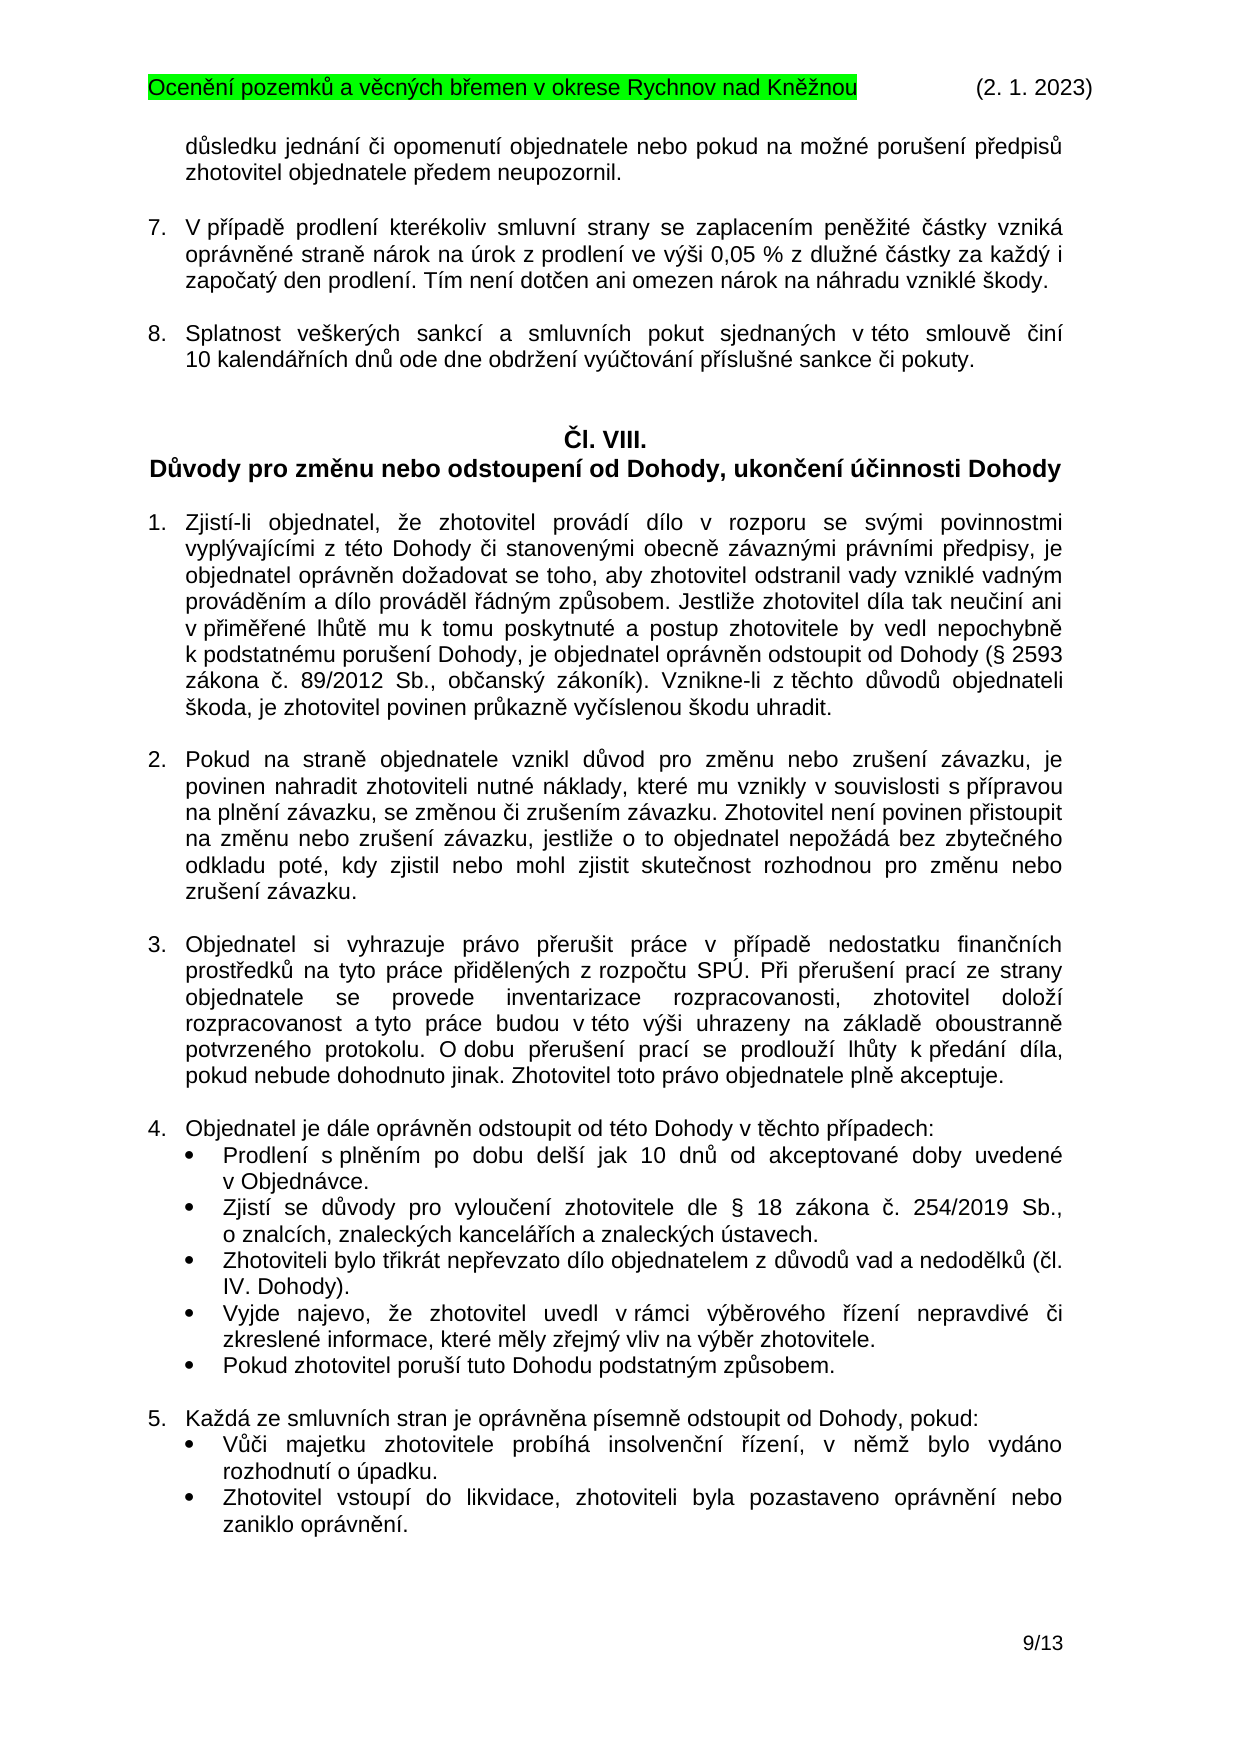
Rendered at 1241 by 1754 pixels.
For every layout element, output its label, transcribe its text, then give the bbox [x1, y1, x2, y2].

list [148, 133, 1063, 186]
list Objednatel si vyhrazuje právo přerušit práce v případě nedostatku finančních prostředků na tyto práce přidělených z rozpočtu SPÚ. Při přerušení prací ze strany objednatele se provede inventarizace rozpracovanosti, zhotovitel doloží rozpracovanost a tyto práce budou v této výši uhrazeny na základě oboustranně potvrzeného protokolu. O dobu přerušení prací se prodlouží lhůty k předání díla, pokud nebude dohodnuto jinak. Zhotovitel toto právo objednatele plně akceptuje. [148, 931, 1063, 1089]
list Zjistí-li objednatel, že zhotovitel provádí dílo v rozporu se svými povinnostmi vyplývajícími z této Dohody či stanovenými obecně závaznými právními předpisy, je objednatel oprávněn dožadovat se toho, aby zhotovitel odstranil vady vzniklé vadným prováděním a dílo prováděl řádným způsobem. Jestliže zhotovitel díla tak neučiní ani v přiměřené lhůtě mu k tomu poskytnuté a postup zhotovitele by vedl nepochybně k podstatnému porušení Dohody, je objednatel oprávněn odstoupit od Dohody (§ 2593 zákona č. 89/2012 Sb., občanský zákoník). Vznikne-li z těchto důvodů objednateli škoda, je zhotovitel povinen průkazně vyčíslenou škodu uhradit. [148, 509, 1063, 720]
text Čl. VIII. [148, 425, 1063, 454]
list Pokud na straně objednatele vznikl důvod pro změnu nebo zrušení závazku, je povinen nahradit zhotoviteli nutné náklady, které mu vznikly v souvislosti s přípravou na plnění závazku, se změnou či zrušením závazku. Zhotovitel není povinen přistoupit na změnu nebo zrušení závazku, jestliže o to objednatel nepožádá bez zbytečného odkladu poté, kdy zjistil nebo mohl zjistit skutečnost rozhodnou pro změnu nebo zrušení závazku. [148, 746, 1063, 904]
list Pokud zhotovitel poruší tuto Dohodu podstatným způsobem. [185, 1352, 1063, 1379]
list Zjistí se důvody pro vyloučení zhotovitele dle § 18 zákona č. 254/2019 Sb., o znalcích, znaleckých kancelářích a znaleckých ústavech. [185, 1194, 1063, 1247]
text Důvody pro změnu nebo odstoupení od Dohody, ukončení účinnosti Dohody [148, 454, 1063, 483]
list Splatnost veškerých sankcí a smluvních pokut sjednaných v této smlouvě činí 10 kalendářních dnů ode dne obdržení vyúčtování příslušné sankce či pokuty. [148, 320, 1063, 372]
list Zhotovitel vstoupí do likvidace, zhotoviteli byla pozastaveno oprávnění nebo zaniklo oprávnění. [185, 1484, 1063, 1537]
list Vyjde najevo, že zhotovitel uvedl v rámci výběrového řízení nepravdivé či zkreslené informace, které měly zřejmý vliv na výběr zhotovitele. [185, 1300, 1063, 1352]
list Zhotoviteli bylo třikrát nepřevzato dílo objednatelem z důvodů vad a nedodělků (čl. IV. Dohody). [185, 1247, 1063, 1300]
list Prodlení s plněním po dobu delší jak 10 dnů od akceptované doby uvedené v Objednávce. [185, 1142, 1063, 1194]
list Každá ze smluvních stran je oprávněna písemně odstoupit od Dohody, pokud: [148, 1405, 1063, 1431]
list Vůči majetku zhotovitele probíhá insolvenční řízení, v němž bylo vydáno rozhodnutí o úpadku. [185, 1431, 1063, 1484]
list V případě prodlení kterékoliv smluvní strany se zaplacením peněžité částky vzniká oprávněné straně nárok na úrok z prodlení ve výši 0,05 % z dlužné částky za každý i započatý den prodlení. Tím není dotčen ani omezen nárok na náhradu vzniklé škody. [148, 214, 1063, 293]
list Objednatel je dále oprávněn odstoupit od této Dohody v těchto případech: [148, 1115, 1063, 1142]
